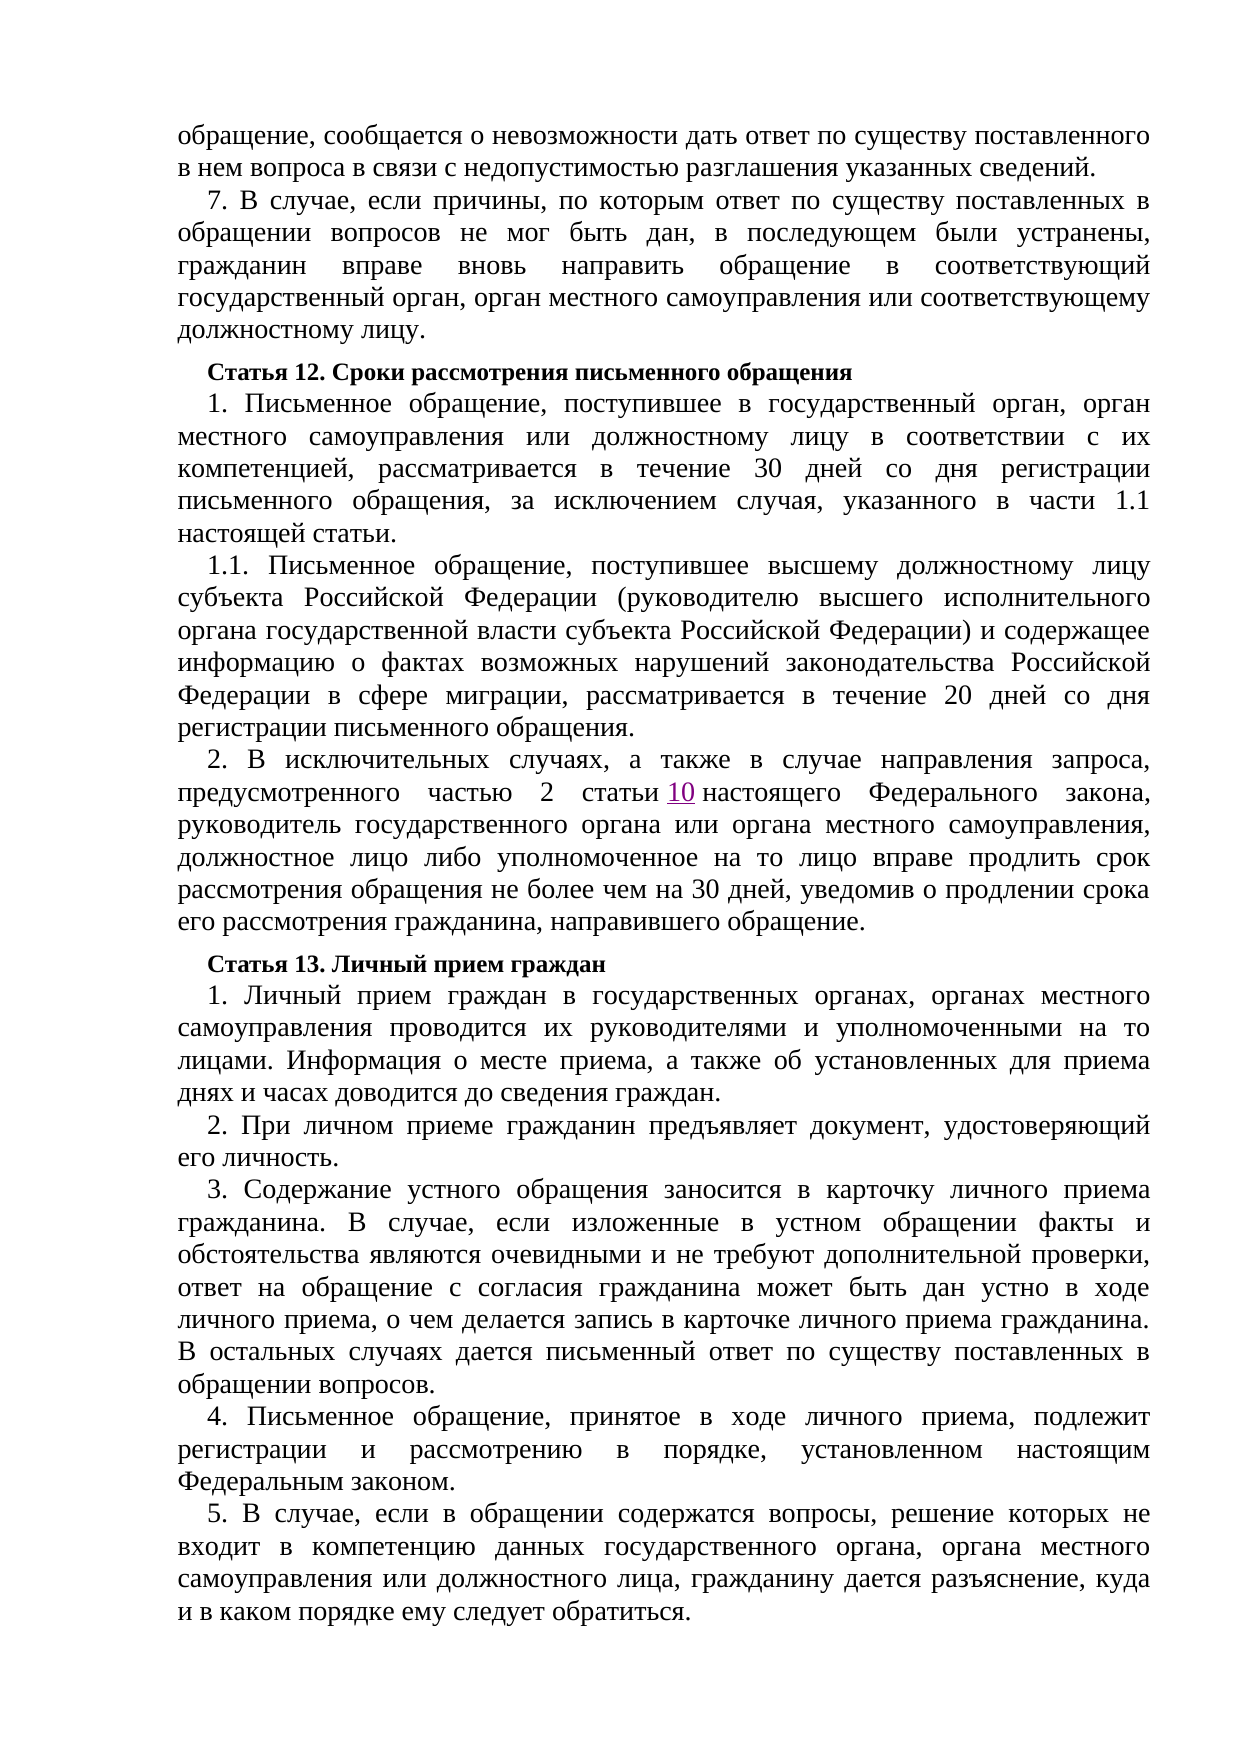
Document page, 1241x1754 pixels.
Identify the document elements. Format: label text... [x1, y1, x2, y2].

text 7. В случае, если причины, по которым ответ по существу поставленных в обращении вопросов не мог быть дан, в последующем были устранены, гражданин вправе вновь направить обращение в соответствующий государственный орган, орган местного самоуправления или соответствующему должностному лицу. [177, 183, 1152, 345]
text Статья 13. Личный прием граждан [177, 949, 1152, 978]
text 1.1. Письменное обращение, поступившее высшему должностному лицу субъекта Российской Федерации (руководителю высшего исполнительного органа государственной власти субъекта Российской Федерации) и содержащее информацию о фактах возможных нарушений законодательства Российской Федерации в сфере миграции, рассматривается в течение 20 дней со дня регистрации письменного обращения. [177, 548, 1152, 742]
text 3. Содержание устного обращения заносится в карточку личного приема гражданина. В случае, если изложенные в устном обращении факты и обстоятельства являются очевидными и не требуют дополнительной проверки, ответ на обращение с согласия гражданина может быть дан устно в ходе личного приема, о чем делается запись в карточке личного приема гражданина. В остальных случаях дается письменный ответ по существу поставленных в обращении вопросов. [177, 1172, 1152, 1399]
text 5. В случае, если в обращении содержатся вопросы, решение которых не входит в компетенцию данных государственного органа, органа местного самоуправления или должностного лица, гражданину дается разъяснение, куда и в каком порядке ему следует обратиться. [177, 1496, 1152, 1626]
text 4. Письменное обращение, принятое в ходе личного приема, подлежит регистрации и рассмотрению в порядке, установленном настоящим Федеральным законом. [177, 1399, 1152, 1496]
text 2. При личном приеме гражданин предъявляет документ, удостоверяющий его личность. [177, 1108, 1152, 1172]
text 1. Письменное обращение, поступившее в государственный орган, орган местного самоуправления или должностному лицу в соответствии с их компетенцией, рассматривается в течение 30 дней со дня регистрации письменного обращения, за исключением случая, указанного в части 1.1 настоящей статьи. [177, 386, 1152, 548]
text Статья 12. Сроки рассмотрения письменного обращения [177, 357, 1152, 386]
text 2. В исключительных случаях, а также в случае направления запроса, предусмотренного частью 2 статьи 10 настоящего Федерального закона, руководитель государственного органа или органа местного самоуправления, должностное лицо либо уполномоченное на то лицо вправе продлить срок рассмотрения обращения не более чем на 30 дней, уведомив о продлении срока его рассмотрения гражданина, направившего обращение. [177, 742, 1152, 937]
text 1. Личный прием граждан в государственных органах, органах местного самоуправления проводится их руководителями и уполномоченными на то лицами. Информация о месте приема, а также об установленных для приема днях и часах доводится до сведения граждан. [177, 978, 1152, 1108]
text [177, 118, 1152, 183]
